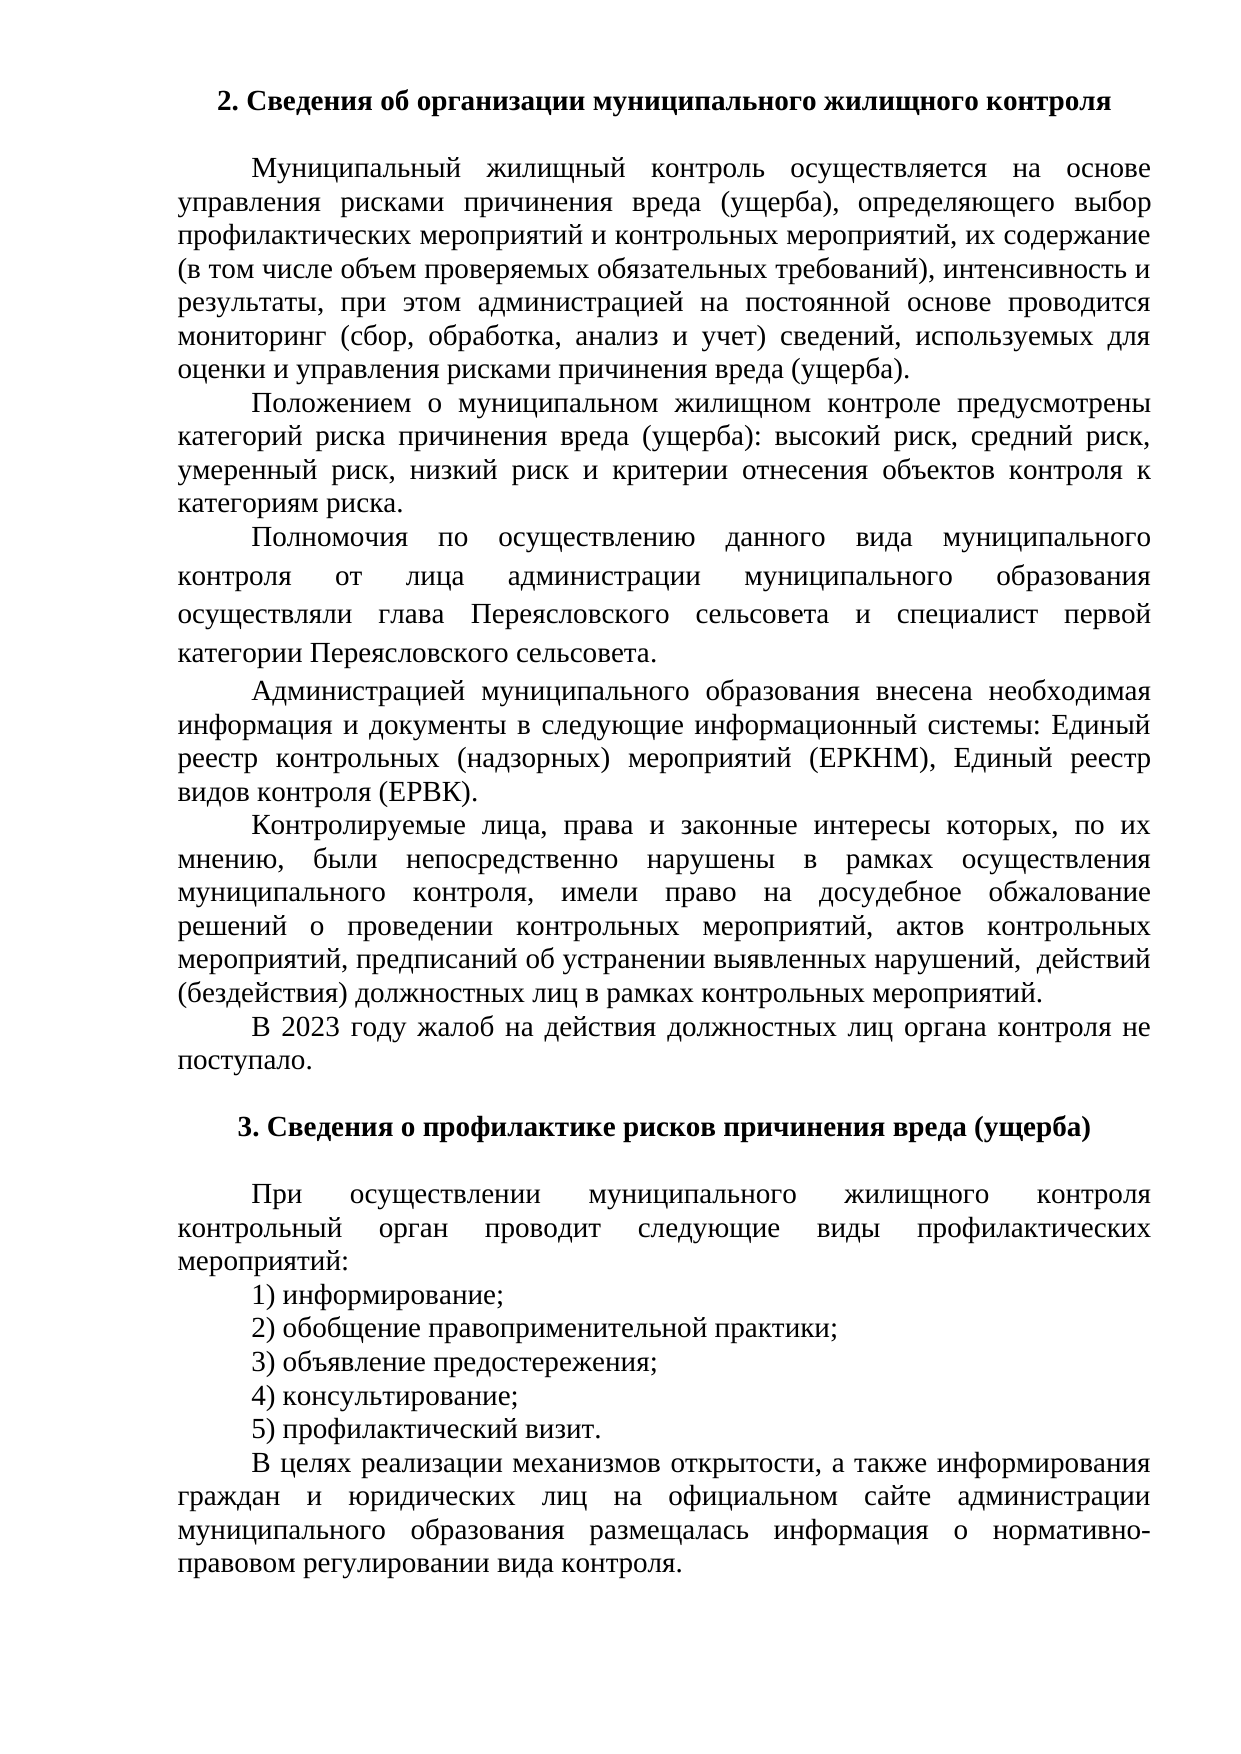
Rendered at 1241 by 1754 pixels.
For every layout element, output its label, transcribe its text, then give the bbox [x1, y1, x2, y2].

text 2) обобщение правоприменительной практики; [177, 1311, 1152, 1344]
text 5) профилактический визит. [177, 1411, 1152, 1445]
text 3) объявление предостережения; [177, 1344, 1152, 1378]
text 3. Сведения о профилактике рисков причинения вреда (ущерба) [177, 1109, 1152, 1143]
text В целях реализации механизмов открытости, а также информирования граждан и юридических лиц на официальном сайте администрации муниципального образования размещалась информация о нормативно-правовом регулировании вида контроля. [177, 1445, 1152, 1579]
text 1) информирование; [177, 1277, 1152, 1311]
text 2. Сведения об организации муниципального жилищного контроля [177, 83, 1152, 117]
text При осуществлении муниципального жилищного контроля контрольный орган проводит следующие виды профилактических мероприятий: [177, 1176, 1152, 1277]
text 4) консультирование; [177, 1378, 1152, 1411]
text Контролируемые лица, права и законные интересы которых, по их мнению, были непосредственно нарушены в рамках осуществления муниципального контроля, имели право на досудебное обжалование решений о проведении контрольных мероприятий, актов контрольных мероприятий, предписаний об устранении выявленных нарушений, действий (бездействия) должностных лиц в рамках контрольных мероприятий. [177, 807, 1152, 1009]
text Полномочия по осуществлению данного вида муниципального контроля от лица администрации муниципального образования осуществляли глава Переясловского сельсовета и специалист первой категории Переясловского сельсовета. [177, 519, 1152, 668]
text Администрацией муниципального образования внесена необходимая информация и документы в следующие информационный системы: Единый реестр контрольных (надзорных) мероприятий (ЕРКНМ), Единый реестр видов контроля (ЕРВК). [177, 673, 1152, 807]
text Муниципальный жилищный контроль осуществляется на основе управления рисками причинения вреда (ущерба), определяющего выбор профилактических мероприятий и контрольных мероприятий, их содержание (в том числе объем проверяемых обязательных требований), интенсивность и результаты, при этом администрацией на постоянной основе проводится мониторинг (сбор, обработка, анализ и учет) сведений, используемых для оценки и управления рисками причинения вреда (ущерба). [177, 150, 1152, 385]
text В 2023 году жалоб на действия должностных лиц органа контроля не поступало. [177, 1009, 1152, 1076]
text Положением о муниципальном жилищном контроле предусмотрены категорий риска причинения вреда (ущерба): высокий риск, средний риск, умеренный риск, низкий риск и критерии отнесения объектов контроля к категориям риска. [177, 385, 1152, 519]
